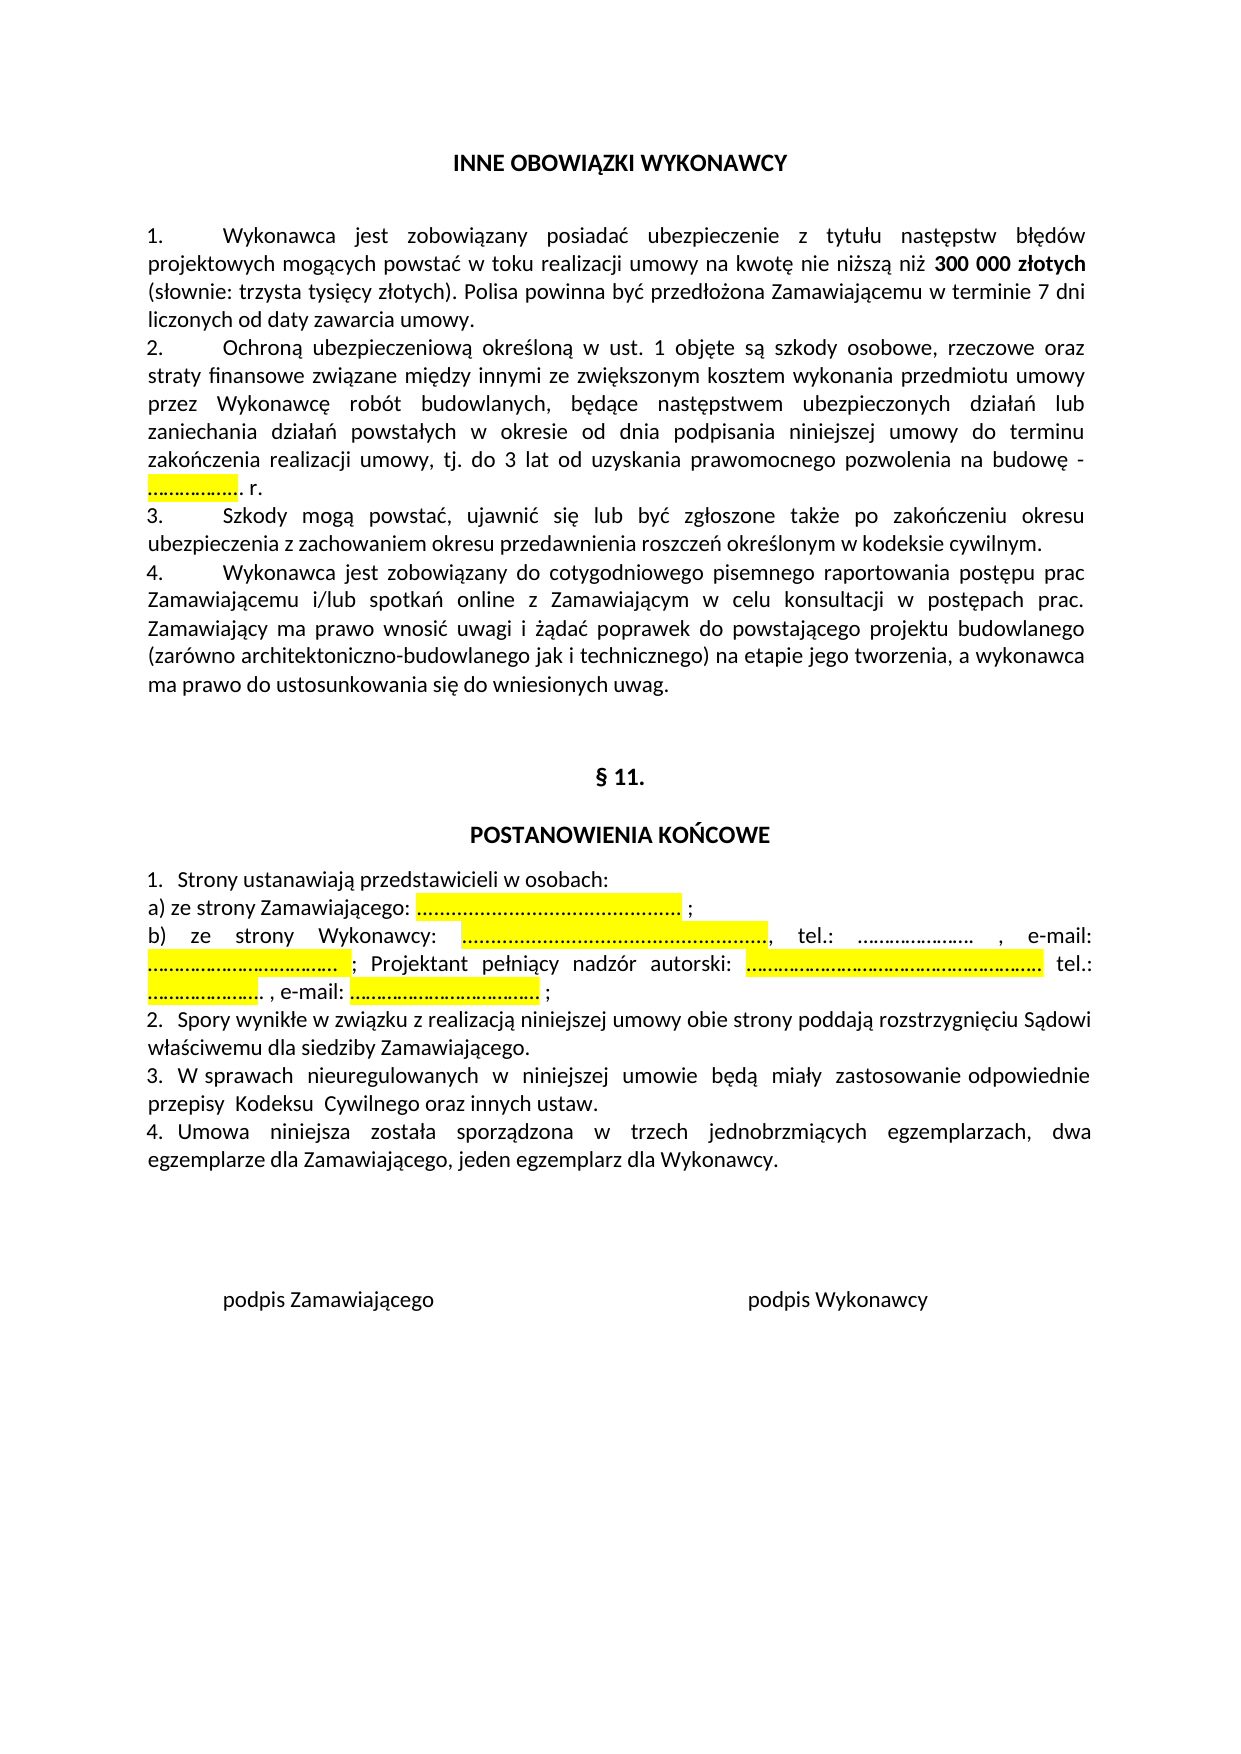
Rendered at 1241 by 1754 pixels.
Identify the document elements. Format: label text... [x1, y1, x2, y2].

list Szkody mogą powstać, ujawnić się lub być zgłoszone także po zakończeniu okresu ubezpieczenia z zachowaniem okresu przedawnienia roszczeń określonym w kodeksie cywilnym. [146, 502, 1086, 558]
list Spory wynikłe w związku z realizacją niniejszej umowy obie strony poddają rozstrzygnięciu Sądowi właściwemu dla siedziby Zamawiającego. [146, 1005, 1093, 1061]
text b) ze strony Wykonawcy: ....................................................., tel.: …………………. , e-mail: ……………………………… ; Projektant pełniący nadzór autorski: ……………………………………………….. tel.: …………………. , e-mail: ……………………………… ; [148, 921, 1093, 1005]
text POSTANOWIENIA KOŃCOWE [148, 819, 1093, 850]
text podpis Zamawiającego podpis Wykonawcy [148, 1285, 1093, 1313]
text § 11. [148, 761, 1093, 792]
list Wykonawca jest zobowiązany posiadać ubezpieczenie z tytułu następstw błędów projektowych mogących powstać w toku realizacji umowy na kwotę nie niższą niż 300 000 złotych (słownie: trzysta tysięcy złotych). Polisa powinna być przedłożona Zamawiającemu w terminie 7 dni liczonych od daty zawarcia umowy. [146, 221, 1086, 333]
text a) ze strony Zamawiającego: .............................................. ; [148, 893, 416, 921]
list Ochroną ubezpieczeniową określoną w ust. 1 objęte są szkody osobowe, rzeczowe oraz straty finansowe związane między innymi ze zwiększonym kosztem wykonania przedmiotu umowy przez Wykonawcę robót budowlanych, będące następstwem ubezpieczonych działań lub zaniechania działań powstałych w okresie od dnia podpisania niniejszej umowy do terminu zakończenia realizacji umowy, tj. do 3 lat od uzyskania prawomocnego pozwolenia na budowę - ……………... r. [146, 333, 1086, 502]
list Wykonawca jest zobowiązany do cotygodniowego pisemnego raportowania postępu prac Zamawiającemu i/lub spotkań online z Zamawiającym w celu konsultacji w postępach prac. Zamawiający ma prawo wnosić uwagi i żądać poprawek do powstającego projektu budowlanego (zarówno architektoniczno-budowlanego jak i technicznego) na etapie jego tworzenia, a wykonawca ma prawo do ustosunkowania się do wniesionych uwag. [146, 558, 1086, 698]
list Strony ustanawiają przedstawicieli w osobach: [146, 865, 1093, 893]
text INNE OBOWIĄZKI WYKONAWCY [148, 148, 1093, 178]
list Umowa niniejsza została sporządzona w trzech jednobrzmiących egzemplarzach, dwa egzemplarze dla Zamawiającego, jeden egzemplarz dla Wykonawcy. [146, 1117, 1093, 1173]
list W sprawach nieuregulowanych w niniejszej umowie będą miały zastosowanie odpowiednie przepisy Kodeksu Cywilnego oraz innych ustaw. [146, 1061, 1093, 1117]
text a) ze strony Zamawiającego: .............................................. ; [682, 893, 1093, 921]
